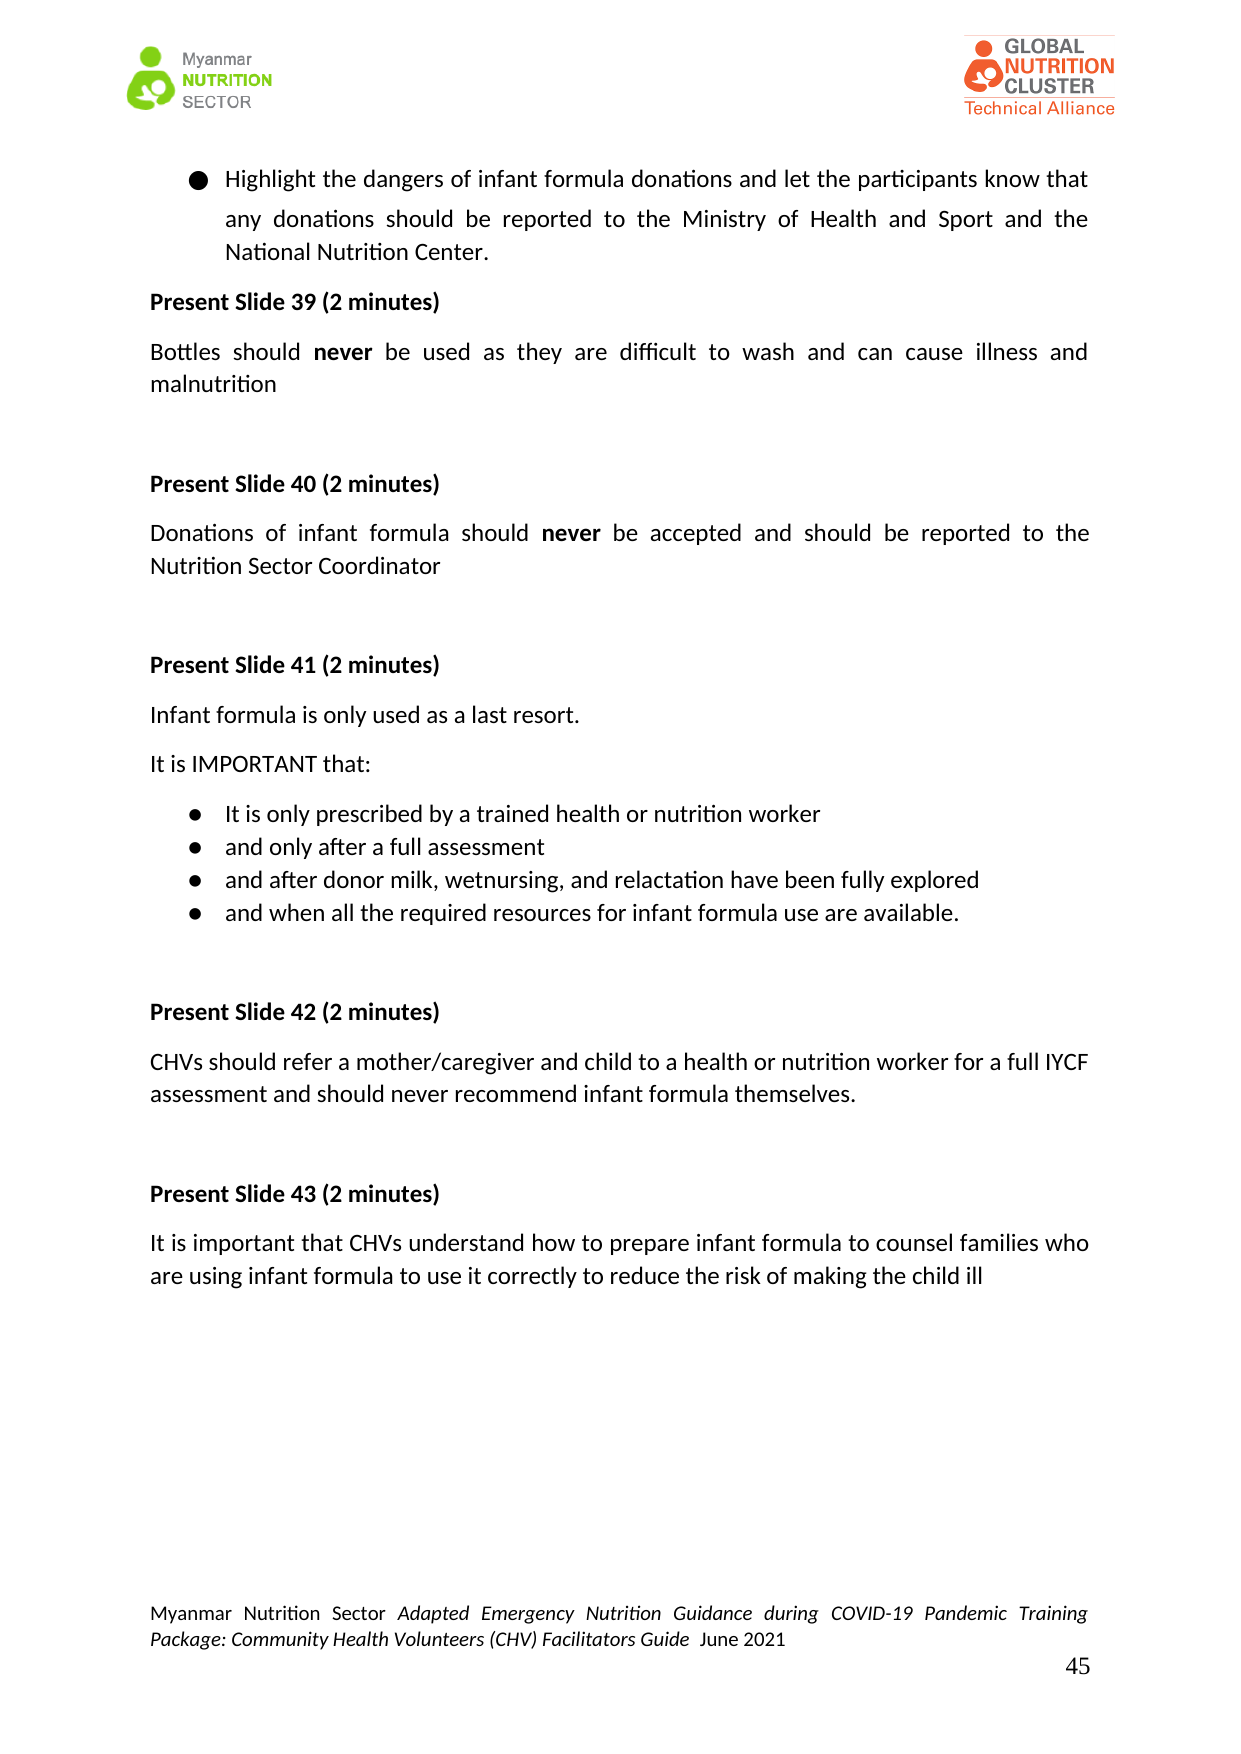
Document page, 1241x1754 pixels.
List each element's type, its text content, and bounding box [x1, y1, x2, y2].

list It is only prescribed by a trained health or nutrition worker [187, 798, 1090, 829]
picture [109, 35, 299, 134]
text Present Slide 40 (2 minutes) [150, 468, 1090, 498]
text Present Slide 42 (2 minutes) [150, 996, 1090, 1027]
text CHVs should refer a mother/caregiver and child to a health or nutrition worker for a full IYCF assessment and should never recommend infant formula themselves. [150, 1046, 1090, 1109]
list Highlight the dangers of infant formula donations and let the participants know that any donations should be reported to the Ministry of Health and Sport and the National Nutrition Center. [187, 150, 1090, 267]
text Present Slide 41 (2 minutes) [150, 649, 1090, 680]
list and when all the required resources for infant formula use are available. [187, 897, 1090, 927]
list and after donor milk, wetnursing, and relactation have been fully explored [187, 864, 1090, 894]
list and only after a full assessment [187, 831, 1090, 862]
text Infant formula is only used as a last resort. [150, 699, 1090, 729]
text Present Slide 39 (2 minutes) [150, 286, 1090, 317]
picture [964, 35, 1115, 119]
text Present Slide 43 (2 minutes) [150, 1178, 1090, 1208]
text It is important that CHVs understand how to prepare infant formula to counsel families who are using infant formula to use it correctly to reduce the risk of making the child ill [150, 1227, 1090, 1291]
text Donations of infant formula should never be accepted and should be reported to the Nutrition Sector Coordinator [150, 517, 1090, 581]
text Bottles should never be used as they are difficult to wash and can cause illness and malnutrition [150, 336, 1090, 399]
text It is IMPORTANT that: [150, 749, 1090, 779]
